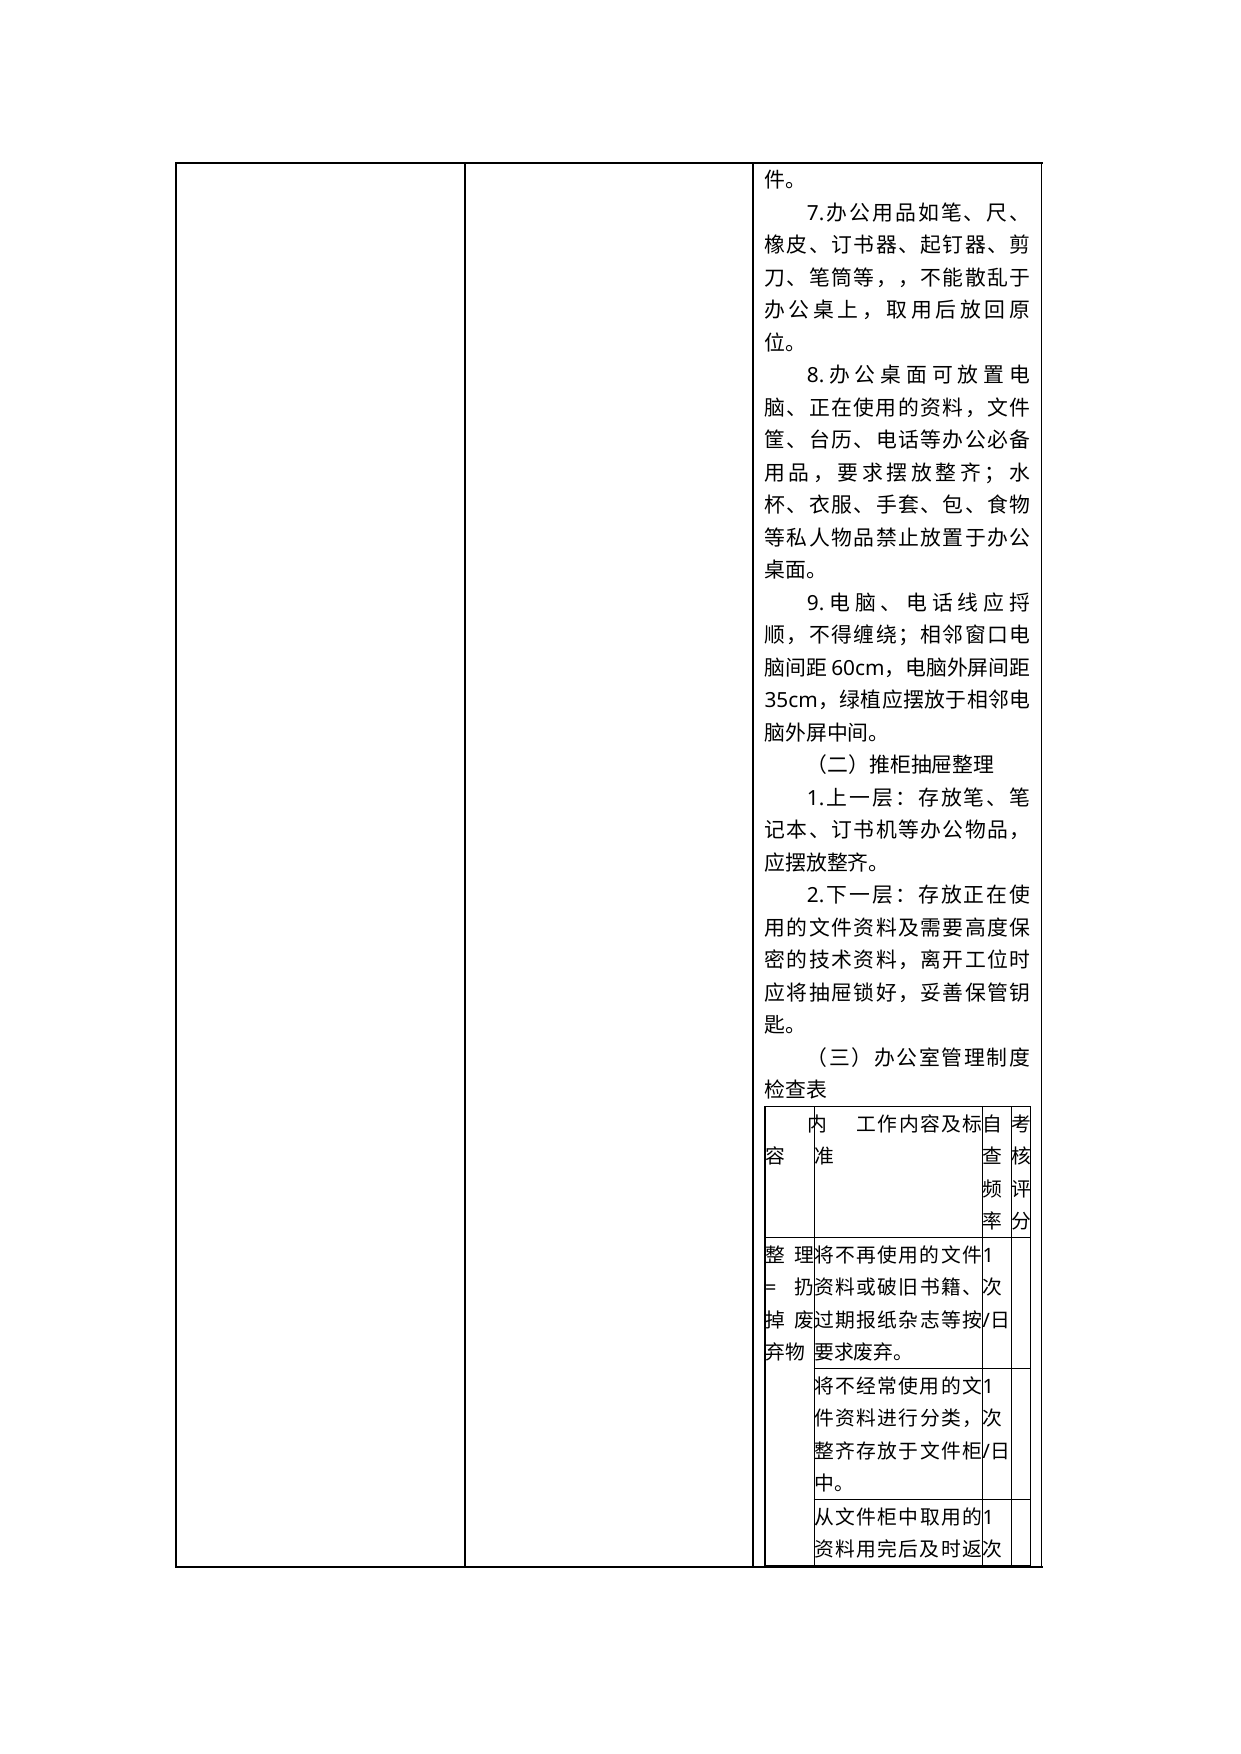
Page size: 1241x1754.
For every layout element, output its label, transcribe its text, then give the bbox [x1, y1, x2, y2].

table_cell 1 [177, 164, 464, 1566]
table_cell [754, 164, 1041, 1566]
table_cell [466, 164, 752, 1566]
